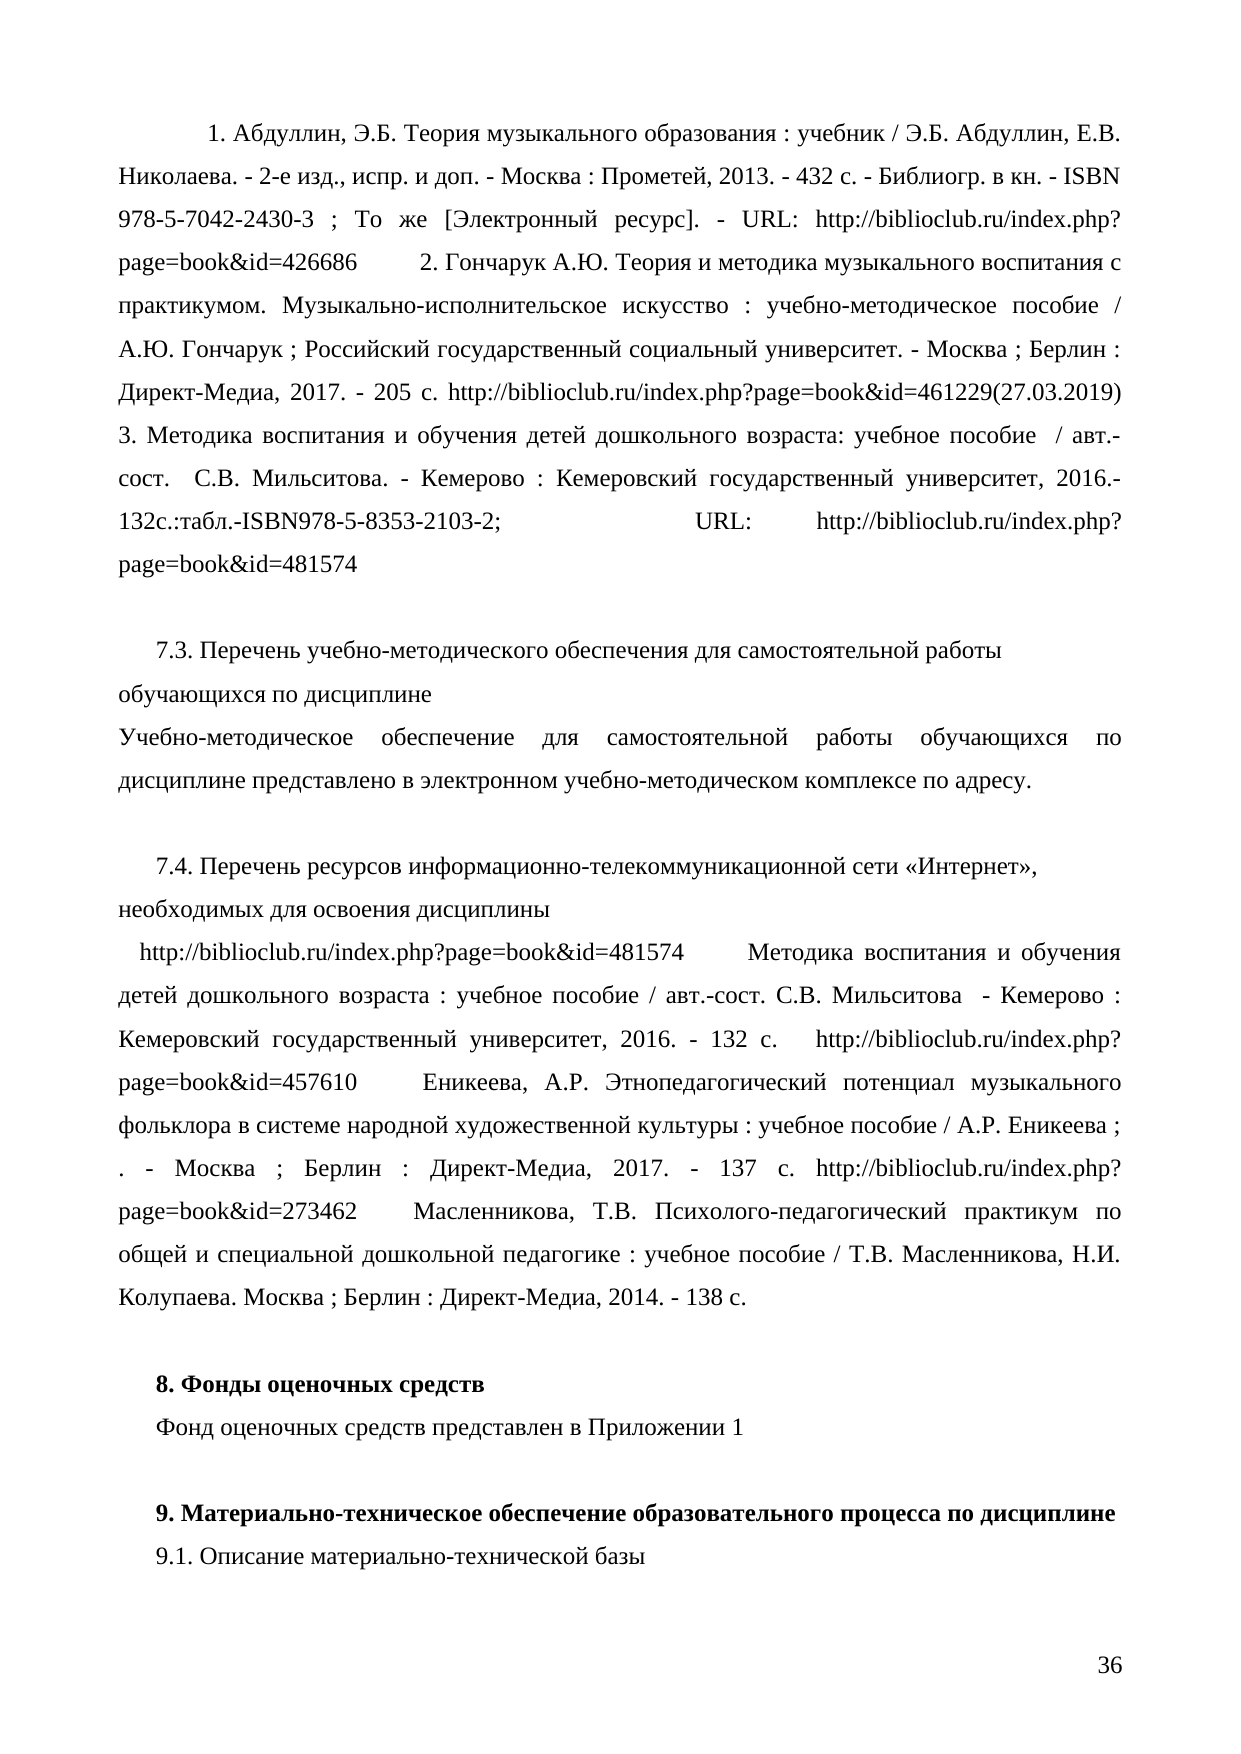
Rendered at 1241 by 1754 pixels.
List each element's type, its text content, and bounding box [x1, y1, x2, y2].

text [118, 118, 1122, 578]
subtitle 7.4. Перечень ресурсов информационно-телекоммуникационной сети «Интернет», необходимых для освоения дисциплины [118, 851, 1122, 923]
subtitle 9. Материально-техническое обеспечение образовательного процесса по дисциплине [118, 1498, 1122, 1527]
text Учебно-методическое обеспечение для самостоятельной работы обучающихся по дисциплине представлено в электронном учебно-методическом комплексе по адресу. [118, 722, 1122, 794]
subtitle 9.1. Описание материально-технической базы [118, 1541, 1122, 1570]
subtitle 7.3. Перечень учебно-методического обеспечения для самостоятельной работы обучающихся по дисциплине [118, 636, 1122, 707]
subtitle 8. Фонды оценочных средств [118, 1369, 1122, 1397]
text http://biblioclub.ru/index.php?page=book&id=481574 Методика воспитания и обучения детей дошкольного возраста : учебное пособие / авт.-сост. С.В. Мильситова - Кемерово : Кемеровский государственный университет, 2016. - 132 с. http://biblioclub.ru/index.php?page=book&id=457610 Еникеева, А.Р. Этнопедагогический потенциал музыкального фольклора в системе народной художественной культуры : учебное пособие / А.Р. Еникеева ; . - Москва ; Берлин : Директ-Медиа, 2017. - 137 с. http://biblioclub.ru/index.php?page=book&id=273462 Масленникова, Т.В. Психолого-педагогический практикум по общей и специальной дошкольной педагогике : учебное пособие / Т.В. Масленникова, Н.И. Колупаева. Москва ; Берлин : Директ-Медиа, 2014. - 138 с. [118, 937, 1122, 1311]
text Фонд оценочных средств представлен в Приложении 1 [118, 1412, 1122, 1441]
